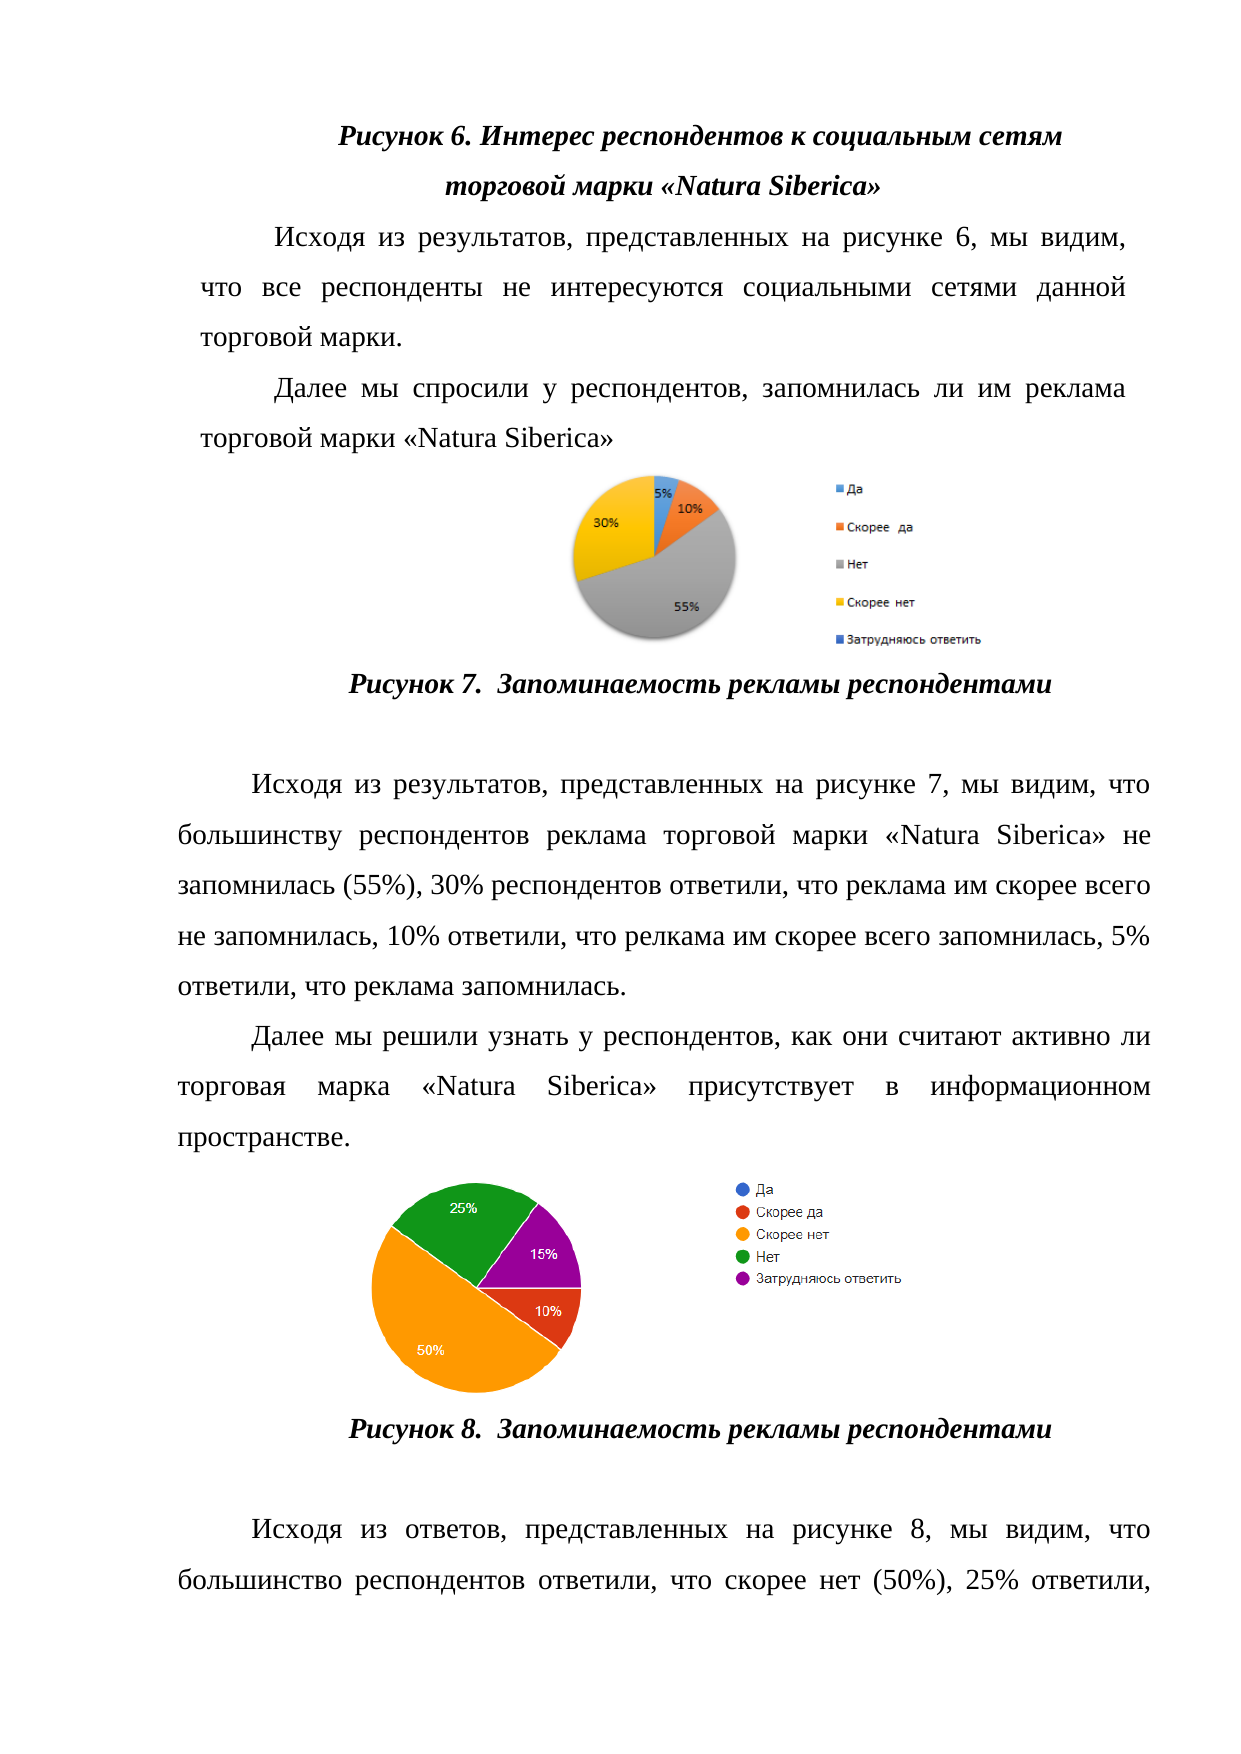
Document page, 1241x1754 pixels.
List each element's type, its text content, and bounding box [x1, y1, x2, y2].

picture [350, 1169, 1053, 1398]
text Исходя из результатов, представленных на рисунке 7, мы видим, что большинству респондентов реклама торговой марки «Natura Siberica» не запомнилась (55%), 30% респондентов ответили, что реклама им скорее всего не запомнилась, 10% ответили, что релкама им скорее всего запомнилась, 5% ответили, что реклама запомнилась. [177, 767, 1152, 1001]
text Далее мы решили узнать у респондентов, как они считают активно ли торговая марка «Natura Siberica» присутствует в информационном пространстве. [177, 1018, 1152, 1152]
text Рисунок 8. Запоминаемость рекламы респондентами [200, 1411, 1127, 1444]
text Рисунок 7. Запоминаемость рекламы респондентами [200, 666, 1127, 699]
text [177, 1511, 1152, 1562]
text Далее мы спросили у респондентов, запомнилась ли им реклама торговой марки «Natura Siberica» [200, 370, 1127, 453]
picture [292, 470, 1109, 650]
text Исходя из результатов, представленных на рисунке 6, мы видим, что все респонденты не интересуются социальными сетями данной торговой марки. [200, 219, 1127, 353]
text Рисунок 6. Интерес респондентов к социальным сетям торговой марки «Natura Siberica» [200, 118, 1127, 202]
